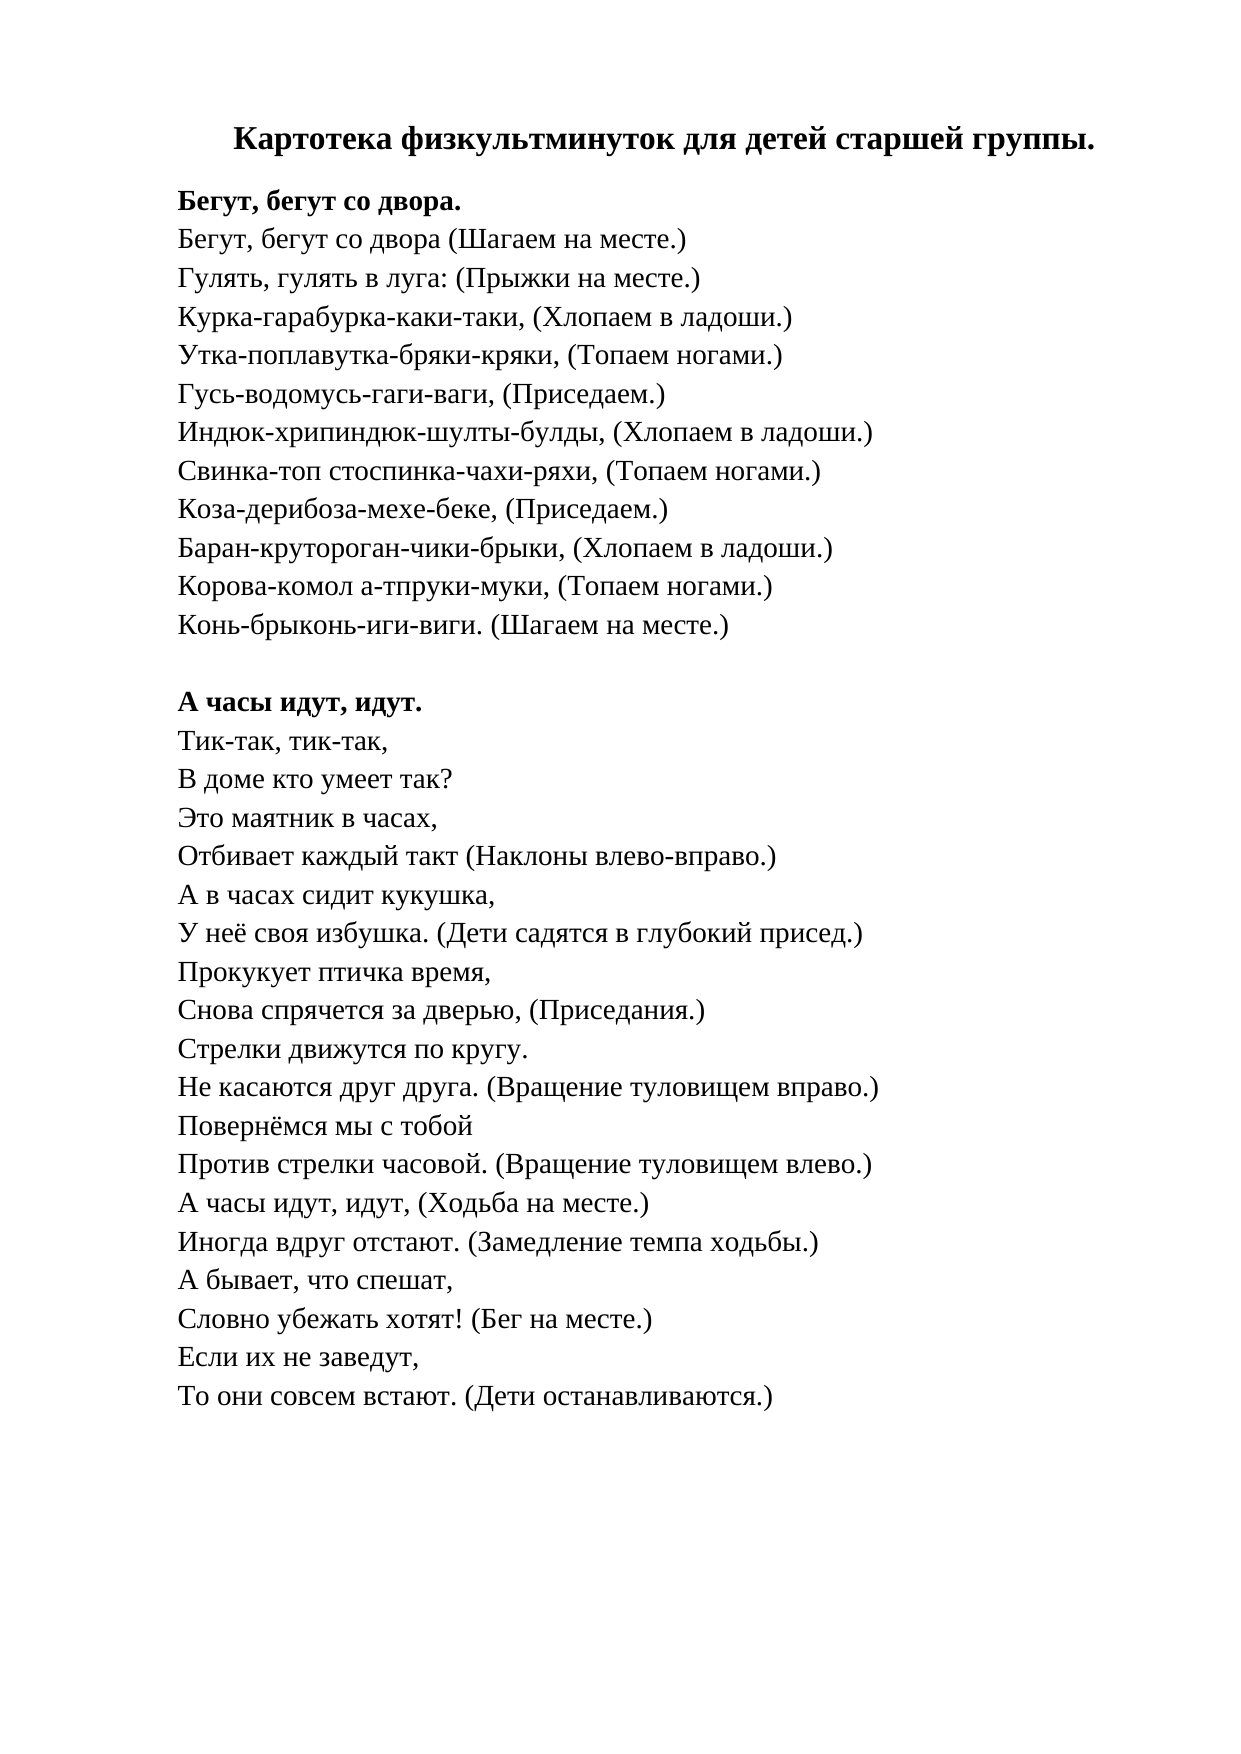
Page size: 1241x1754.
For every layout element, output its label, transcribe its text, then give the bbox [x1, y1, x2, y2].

text Бегут, бегут со двора. Бегут, бегут со двора (Шагаем на месте.) Гулять, гулять в луга: (Прыжки на месте.) Курка-гарабурка-каки-таки, (Хлопаем в ладоши.) Утка-поплавутка-бряки-кряки, (Топаем ногами.) Гусь-водомусь-гаги-ваги, (Приседаем.) Индюк-хрипиндюк-шулты-булды, (Хлопаем в ладоши.) Свинка-топ стоспинка-чахи-ряхи, (Топаем ногами.) Коза-дерибоза-мехе-беке, (Приседаем.) Баран-крутороган-чики-брыки, (Хлопаем в ладоши.) Корова-комол а-тпруки-муки, (Топаем ногами.) Конь-брыконь-иги-виги. (Шагаем на месте.) А часы идут, идут. Тик-так, тик-так, В доме кто умеет так? Это маятник в часах, Отбивает каждый такт (Наклоны влево-вправо.) А в часах сидит кукушка, У неё своя избушка. (Дети садятся в глубокий присед.) Прокукует птичка время, Снова спрячется за дверью, (Приседания.) Стрелки движутся по кругу. Не касаются друг друга. (Вращение туловищем вправо.) Повернёмся мы с тобой Против стрелки часовой. (Вращение туловищем влево.) А часы идут, идут, (Ходьба на месте.) Иногда вдруг отстают. (Замедление темпа ходьбы.) А бывает, что спешат, Словно убежать хотят! (Бег на месте.) Если их не заведут, То они совсем встают. (Дети останавливаются.) [177, 183, 1152, 1482]
text Картотека физкультминуток для детей старшей группы. [177, 118, 1152, 156]
